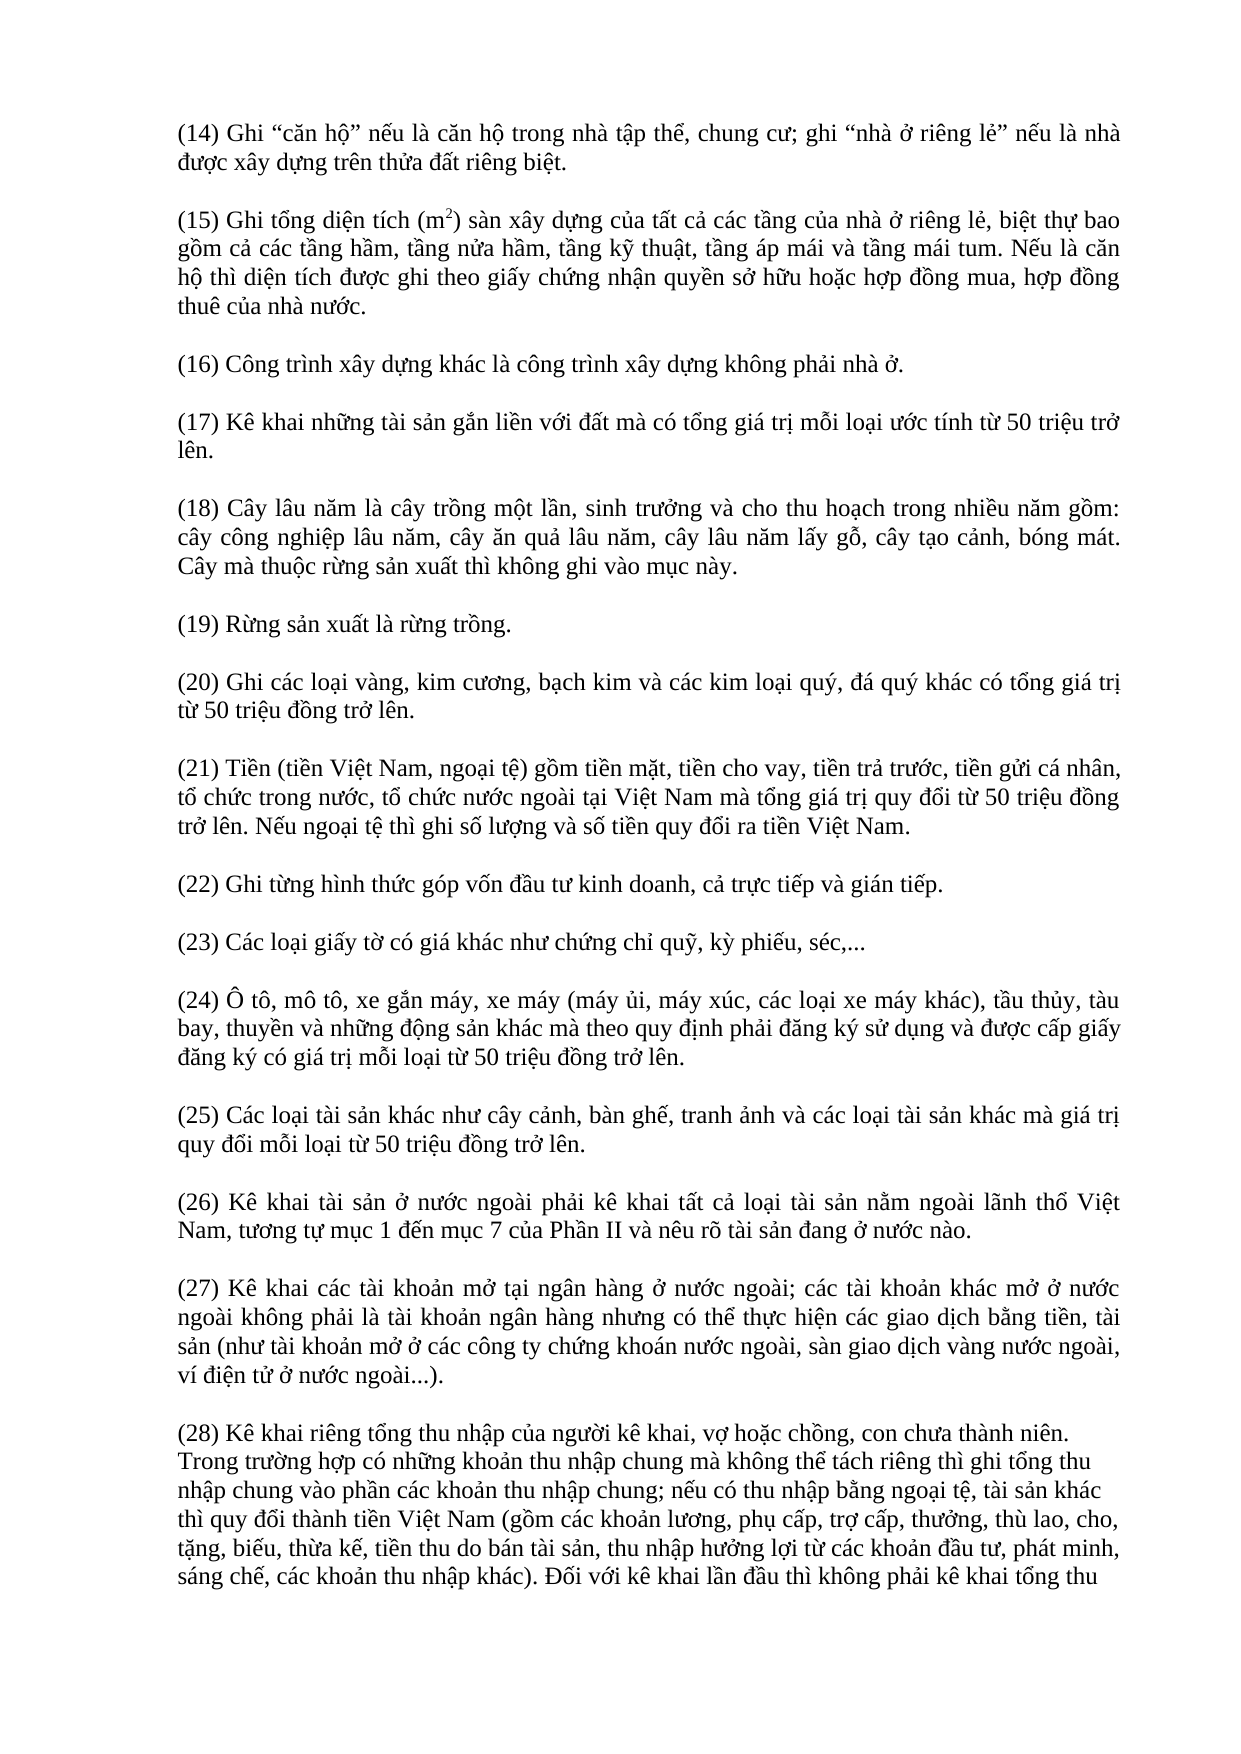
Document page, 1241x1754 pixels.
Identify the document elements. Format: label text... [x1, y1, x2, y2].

text (24) Ô tô, mô tô, xe gắn máy, xe máy (máy ủi, máy xúc, các loại xe máy khác), tầu thủy, tàu bay, thuyền và những động sản khác mà theo quy định phải đăng ký sử dụng và được cấp giấy đăng ký có giá trị mỗi loại từ 50 triệu đồng trở lên. [177, 985, 1122, 1071]
text (21) Tiền (tiền Việt Nam, ngoại tệ) gồm tiền mặt, tiền cho vay, tiền trả trước, tiền gửi cá nhân, tổ chức trong nước, tổ chức nước ngoài tại Việt Nam mà tổng giá trị quy đổi từ 50 triệu đồng trở lên. Nếu ngoại tệ thì ghi số lượng và số tiền quy đổi ra tiền Việt Nam. [177, 753, 1122, 840]
text (18) Cây lâu năm là cây trồng một lần, sinh trưởng và cho thu hoạch trong nhiều năm gồm: cây công nghiệp lâu năm, cây ăn quả lâu năm, cây lâu năm lấy gỗ, cây tạo cảnh, bóng mát. Cây mà thuộc rừng sản xuất thì không ghi vào mục này. [177, 493, 1122, 580]
text (14) Ghi “căn hộ” nếu là căn hộ trong nhà tập thể, chung cư; ghi “nhà ở riêng lẻ” nếu là nhà được xây dựng trên thửa đất riêng biệt. [177, 118, 1122, 176]
text (19) Rừng sản xuất là rừng trồng. [177, 609, 1122, 638]
text (26) Kê khai tài sản ở nước ngoài phải kê khai tất cả loại tài sản nằm ngoài lãnh thổ Việt Nam, tương tự mục 1 đến mục 7 của Phần II và nêu rõ tài sản đang ở nước nào. [177, 1187, 1122, 1244]
text (23) Các loại giấy tờ có giá khác như chứng chỉ quỹ, kỳ phiếu, séc,... [177, 927, 1122, 956]
text (16) Công trình xây dựng khác là công trình xây dựng không phải nhà ở. [177, 349, 1122, 378]
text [177, 1418, 1122, 1590]
text (15) Ghi tổng diện tích (m2) sàn xây dựng của tất cả các tầng của nhà ở riêng lẻ, biệt thự bao gồm cả các tầng hầm, tầng nửa hầm, tầng kỹ thuật, tầng áp mái và tầng mái tum. Nếu là căn hộ thì diện tích được ghi theo giấy chứng nhận quyền sở hữu hoặc hợp đồng mua, hợp đồng thuê của nhà nước. [177, 205, 1122, 320]
text (27) Kê khai các tài khoản mở tại ngân hàng ở nước ngoài; các tài khoản khác mở ở nước ngoài không phải là tài khoản ngân hàng nhưng có thể thực hiện các giao dịch bằng tiền, tài sản (như tài khoản mở ở các công ty chứng khoán nước ngoài, sàn giao dịch vàng nước ngoài, ví điện tử ở nước ngoài...). [177, 1273, 1122, 1388]
text (22) Ghi từng hình thức góp vốn đầu tư kinh doanh, cả trực tiếp và gián tiếp. [177, 869, 1122, 898]
text (20) Ghi các loại vàng, kim cương, bạch kim và các kim loại quý, đá quý khác có tổng giá trị từ 50 triệu đồng trở lên. [177, 667, 1122, 724]
text (25) Các loại tài sản khác như cây cảnh, bàn ghế, tranh ảnh và các loại tài sản khác mà giá trị quy đổi mỗi loại từ 50 triệu đồng trở lên. [177, 1100, 1122, 1158]
text (17) Kê khai những tài sản gắn liền với đất mà có tổng giá trị mỗi loại ước tính từ 50 triệu trở lên. [177, 407, 1122, 464]
